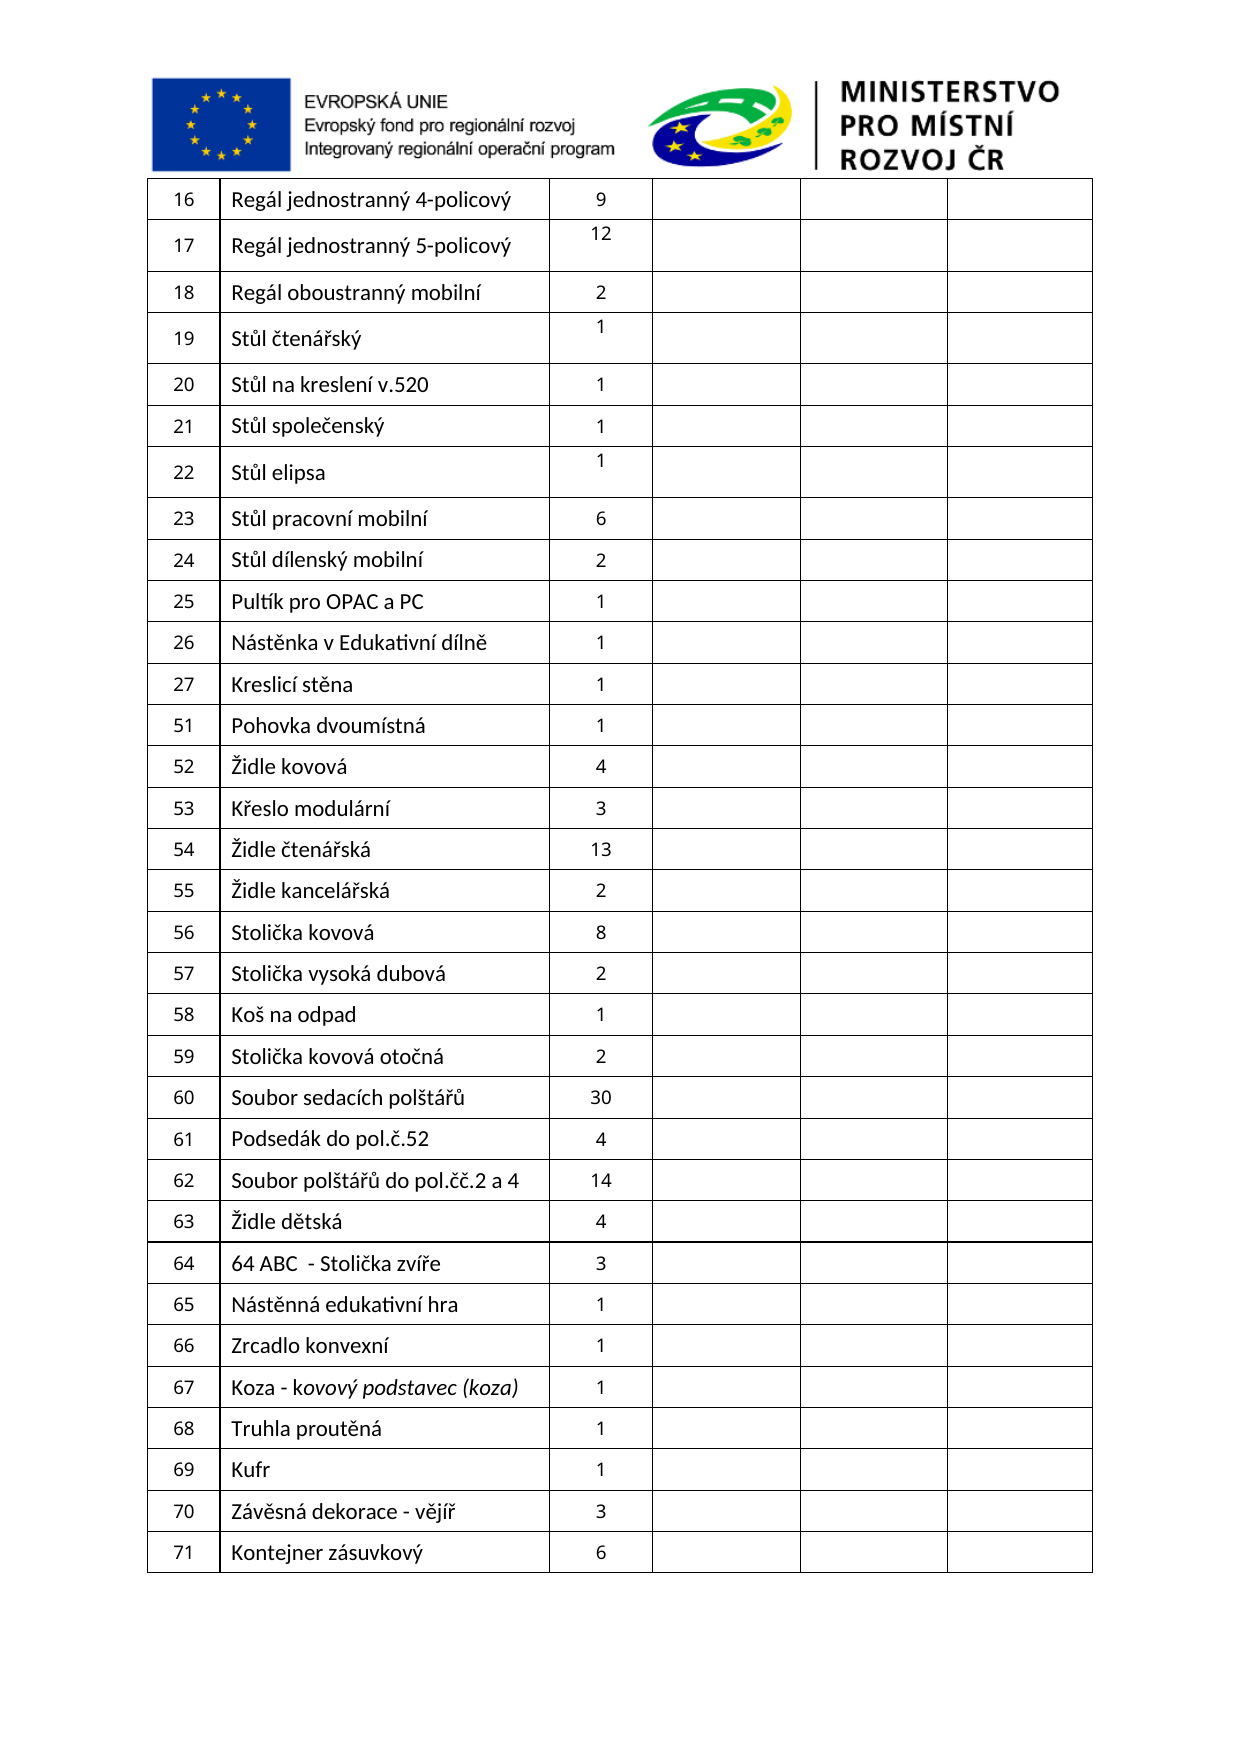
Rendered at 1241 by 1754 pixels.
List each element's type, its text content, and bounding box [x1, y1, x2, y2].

table_cell Soubor sedacích polštářů [221, 1077, 549, 1117]
table_cell [801, 220, 947, 271]
table_cell Stůl pracovní mobilní [221, 498, 549, 538]
table_cell 2 [550, 870, 652, 911]
table_cell [653, 581, 800, 621]
table_cell [653, 1367, 800, 1407]
table_cell [801, 912, 947, 952]
table_cell 66 [148, 1325, 219, 1366]
table_cell 59 [148, 1036, 219, 1076]
table_cell [948, 1532, 1092, 1572]
table_cell [801, 870, 947, 911]
table_cell 3 [550, 1243, 652, 1283]
table_cell [653, 364, 800, 404]
table_cell Stolička kovová otočná [221, 1036, 549, 1076]
table_cell [801, 1532, 947, 1572]
table_cell [948, 1119, 1092, 1159]
table_cell Regál oboustranný mobilní [221, 272, 549, 312]
table_cell Židle čtenářská [221, 829, 549, 869]
table_cell [948, 272, 1092, 312]
table_cell 70 [148, 1491, 219, 1531]
table_cell Stůl dílenský mobilní [221, 540, 549, 580]
table_cell [801, 664, 947, 704]
table_cell [801, 1449, 947, 1489]
table_cell 2 [550, 953, 652, 993]
table_cell [801, 705, 947, 745]
table_cell 13 [550, 829, 652, 869]
table_cell [801, 1119, 947, 1159]
table_cell [653, 447, 800, 497]
table_cell 26 [148, 622, 219, 662]
table_cell [801, 313, 947, 363]
table_cell [653, 540, 800, 580]
table_cell [653, 1532, 800, 1572]
table_cell 61 [148, 1119, 219, 1159]
table_cell 53 [148, 788, 219, 828]
table_cell [801, 994, 947, 1035]
table_cell [948, 994, 1092, 1035]
table_cell [653, 705, 800, 745]
table_cell [801, 1367, 947, 1407]
table_cell 4 [550, 746, 652, 787]
table_cell Stůl společenský [221, 406, 549, 446]
table_cell 1 [550, 581, 652, 621]
table_cell [653, 746, 800, 787]
table_cell [948, 1325, 1092, 1366]
table_cell 1 [550, 994, 652, 1035]
table_cell [948, 746, 1092, 787]
table_cell [801, 364, 947, 404]
table_cell [653, 272, 800, 312]
table_cell 30 [550, 1077, 652, 1117]
table_cell Regál jednostranný 4-policový [221, 179, 549, 219]
table_cell Truhla proutěná [221, 1408, 549, 1448]
table_cell [653, 179, 800, 219]
table_cell Nástěnka v Edukativní dílně [221, 622, 549, 662]
table_cell [801, 746, 947, 787]
table_cell Kufr [221, 1449, 549, 1489]
table_cell Stůl elipsa [221, 447, 549, 497]
table_cell 68 [148, 1408, 219, 1448]
table_cell [948, 953, 1092, 993]
table_cell [948, 447, 1092, 497]
table_cell 1 [550, 705, 652, 745]
table_cell Stolička kovová [221, 912, 549, 952]
table_cell 3 [550, 788, 652, 828]
table_cell Stůl čtenářský [221, 313, 549, 363]
table_cell 24 [148, 540, 219, 580]
table_cell [948, 1408, 1092, 1448]
table_cell [948, 664, 1092, 704]
table_cell 67 [148, 1367, 219, 1407]
table_cell Koš na odpad [221, 994, 549, 1035]
table_cell [948, 1284, 1092, 1324]
table_cell Regál jednostranný 5-policový [221, 220, 549, 271]
table_cell [948, 364, 1092, 404]
table_cell 3 [550, 1491, 652, 1531]
table_cell [801, 272, 947, 312]
table_cell [653, 994, 800, 1035]
table_cell [801, 829, 947, 869]
table_cell 69 [148, 1449, 219, 1489]
table_cell [948, 179, 1092, 219]
table_cell Podsedák do pol.č.52 [221, 1119, 549, 1159]
table_cell [653, 1408, 800, 1448]
table_cell [801, 498, 947, 538]
table_cell Kreslicí stěna [221, 664, 549, 704]
table_cell [653, 313, 800, 363]
table_cell [948, 705, 1092, 745]
table_cell Nástěnná edukativní hra [221, 1284, 549, 1324]
table_cell [653, 1160, 800, 1200]
table_cell [801, 1201, 947, 1241]
table_cell [801, 1325, 947, 1366]
table_cell [801, 179, 947, 219]
table_cell [653, 870, 800, 911]
table_cell 1 [550, 1449, 652, 1489]
table_cell 18 [148, 272, 219, 312]
table_cell 17 [148, 220, 219, 271]
table_cell [948, 1491, 1092, 1531]
table_cell [801, 788, 947, 828]
table_cell Závěsná dekorace - vějíř [221, 1491, 549, 1531]
table_cell 4 [550, 1201, 652, 1241]
table_cell [948, 1243, 1092, 1283]
table_cell 62 [148, 1160, 219, 1200]
table_cell [948, 1077, 1092, 1117]
table_cell [948, 1160, 1092, 1200]
table_cell 63 [148, 1201, 219, 1241]
table_cell [801, 581, 947, 621]
table_cell [653, 1449, 800, 1489]
table_cell [653, 912, 800, 952]
table_cell 14 [550, 1160, 652, 1200]
table_cell [653, 664, 800, 704]
table_cell [948, 498, 1092, 538]
table_cell Kontejner zásuvkový [221, 1532, 549, 1572]
table_cell [653, 953, 800, 993]
table_cell [801, 1408, 947, 1448]
table_cell 16 [148, 179, 219, 219]
table_cell [801, 1160, 947, 1200]
table_cell Koza - kovový podstavec (koza) [221, 1367, 549, 1407]
table_cell 2 [550, 272, 652, 312]
table_cell 1 [550, 364, 652, 404]
table_cell 2 [550, 540, 652, 580]
table_cell [948, 313, 1092, 363]
table_cell [801, 1243, 947, 1283]
table_cell 1 [550, 1284, 652, 1324]
table_cell [948, 406, 1092, 446]
table_cell 27 [148, 664, 219, 704]
table_cell [948, 540, 1092, 580]
table_cell [801, 1491, 947, 1531]
table_cell [653, 788, 800, 828]
table_cell [801, 1284, 947, 1324]
table_cell 65 [148, 1284, 219, 1324]
table_cell Zrcadlo konvexní [221, 1325, 549, 1366]
table_cell 54 [148, 829, 219, 869]
table_cell [653, 1119, 800, 1159]
table_cell Pultík pro OPAC a PC [221, 581, 549, 621]
table_cell [653, 498, 800, 538]
table_cell 58 [148, 994, 219, 1035]
table_cell Stůl na kreslení v.520 [221, 364, 549, 404]
table_cell [801, 622, 947, 662]
table_cell [948, 622, 1092, 662]
table_cell [948, 1036, 1092, 1076]
table_cell 8 [550, 912, 652, 952]
table_cell [801, 406, 947, 446]
table_cell 6 [550, 1532, 652, 1572]
table_cell 55 [148, 870, 219, 911]
table_cell 1 [550, 664, 652, 704]
table_cell 64 ABC - Stolička zvíře [221, 1243, 549, 1283]
table_cell 4 [550, 1119, 652, 1159]
table_cell [801, 447, 947, 497]
table_cell 21 [148, 406, 219, 446]
table_cell 1 [550, 622, 652, 662]
table_cell 19 [148, 313, 219, 363]
table_cell [801, 540, 947, 580]
table_cell 64 [148, 1243, 219, 1283]
table_cell [948, 1449, 1092, 1489]
table_cell 57 [148, 953, 219, 993]
table_cell [948, 870, 1092, 911]
table_cell [653, 622, 800, 662]
table_cell 22 [148, 447, 219, 497]
table_cell [653, 829, 800, 869]
table_cell [948, 581, 1092, 621]
table_cell [653, 220, 800, 271]
table_cell [948, 1367, 1092, 1407]
table_cell [948, 220, 1092, 271]
table_cell 71 [148, 1532, 219, 1572]
table_cell 52 [148, 746, 219, 787]
table_cell [653, 1491, 800, 1531]
table_cell [948, 829, 1092, 869]
table_cell [653, 1243, 800, 1283]
picture [147, 73, 1093, 178]
table_cell 6 [550, 498, 652, 538]
table_cell [948, 912, 1092, 952]
table_cell 2 [550, 1036, 652, 1076]
table_cell [948, 1201, 1092, 1241]
table_cell 25 [148, 581, 219, 621]
table_cell [653, 406, 800, 446]
table_cell [801, 1077, 947, 1117]
table_cell Židle kancelářská [221, 870, 549, 911]
table_cell 20 [148, 364, 219, 404]
table_cell 1 [550, 1408, 652, 1448]
table_cell [653, 1077, 800, 1117]
table_cell [653, 1036, 800, 1076]
table_cell 1 [550, 447, 652, 497]
table_cell 9 [550, 179, 652, 219]
table_cell 1 [550, 1367, 652, 1407]
table_cell Křeslo modulární [221, 788, 549, 828]
table_cell [801, 953, 947, 993]
table_cell [801, 1036, 947, 1076]
table_cell [653, 1284, 800, 1324]
table_cell [653, 1325, 800, 1366]
table_cell [948, 788, 1092, 828]
table_cell [653, 1201, 800, 1241]
table_cell 23 [148, 498, 219, 538]
table_cell 1 [550, 1325, 652, 1366]
table_cell 1 [550, 313, 652, 363]
table_cell Stolička vysoká dubová [221, 953, 549, 993]
table_cell Soubor polštářů do pol.čč.2 a 4 [221, 1160, 549, 1200]
table_cell Židle kovová [221, 746, 549, 787]
table_cell 51 [148, 705, 219, 745]
table_cell 12 [550, 220, 652, 271]
table_cell 60 [148, 1077, 219, 1117]
table_cell Židle dětská [221, 1201, 549, 1241]
table_cell 56 [148, 912, 219, 952]
table_cell Pohovka dvoumístná [221, 705, 549, 745]
table_cell 1 [550, 406, 652, 446]
